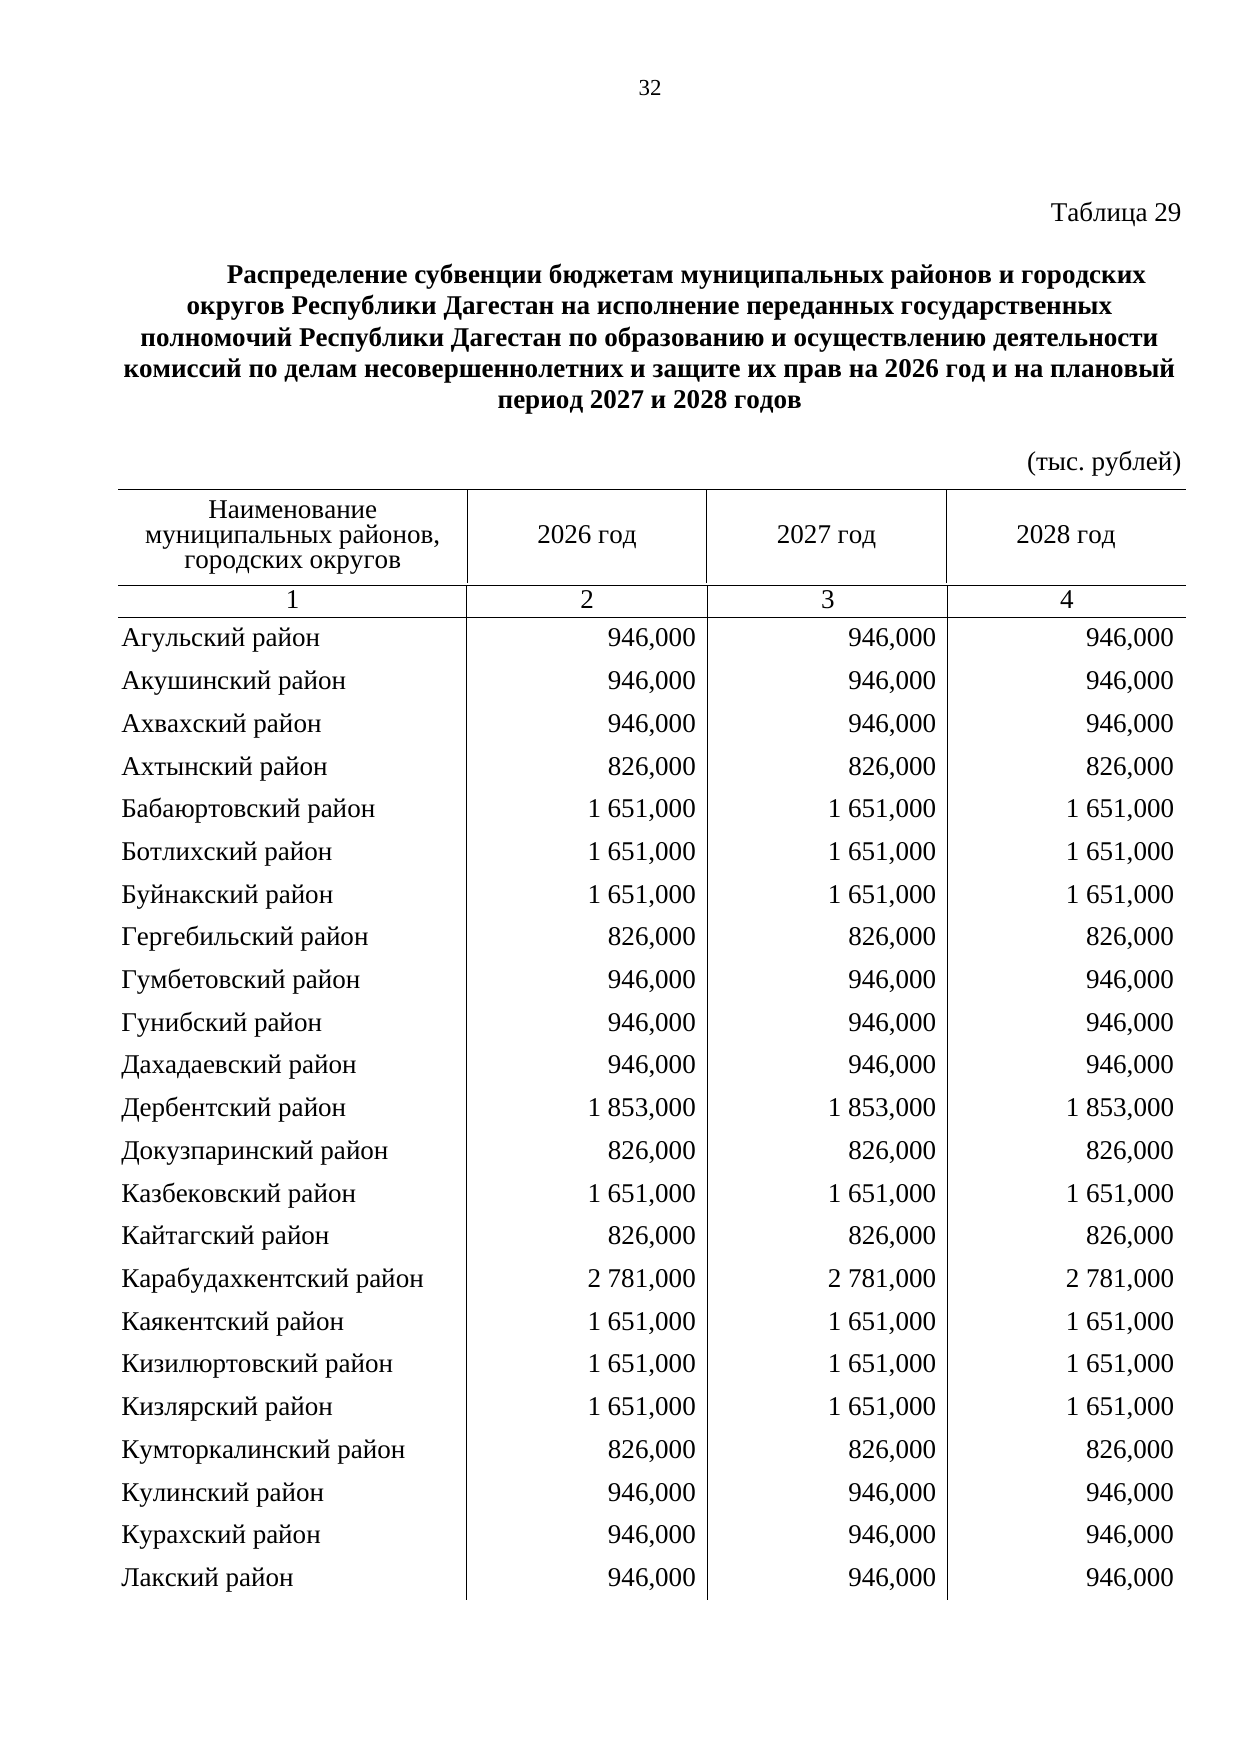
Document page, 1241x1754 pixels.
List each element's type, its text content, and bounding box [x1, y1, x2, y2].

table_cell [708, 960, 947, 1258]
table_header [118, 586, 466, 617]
text Таблица 29 [118, 196, 1181, 227]
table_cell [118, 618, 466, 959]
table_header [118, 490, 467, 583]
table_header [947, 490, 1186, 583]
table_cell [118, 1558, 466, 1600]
text Распределение субвенции бюджетам муниципальных районов и городских округов Республики Дагестан на исполнение переданных государственных полномочий Республики Дагестан по образованию и осуществлению деятельности комиссий по делам несовершеннолетних и защите их прав на 2026 год и на плановый период 2027 и 2028 годов [118, 258, 1181, 414]
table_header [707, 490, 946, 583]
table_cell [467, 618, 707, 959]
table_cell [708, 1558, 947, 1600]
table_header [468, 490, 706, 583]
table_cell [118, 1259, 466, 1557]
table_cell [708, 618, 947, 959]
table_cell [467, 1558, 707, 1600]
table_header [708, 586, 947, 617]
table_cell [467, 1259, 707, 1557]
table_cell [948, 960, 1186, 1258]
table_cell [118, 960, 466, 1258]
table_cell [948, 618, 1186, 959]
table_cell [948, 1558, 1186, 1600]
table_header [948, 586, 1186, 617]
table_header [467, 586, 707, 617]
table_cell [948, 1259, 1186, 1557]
text (тыс. рублей) [118, 445, 1181, 476]
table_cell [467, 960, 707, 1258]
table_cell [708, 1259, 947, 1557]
